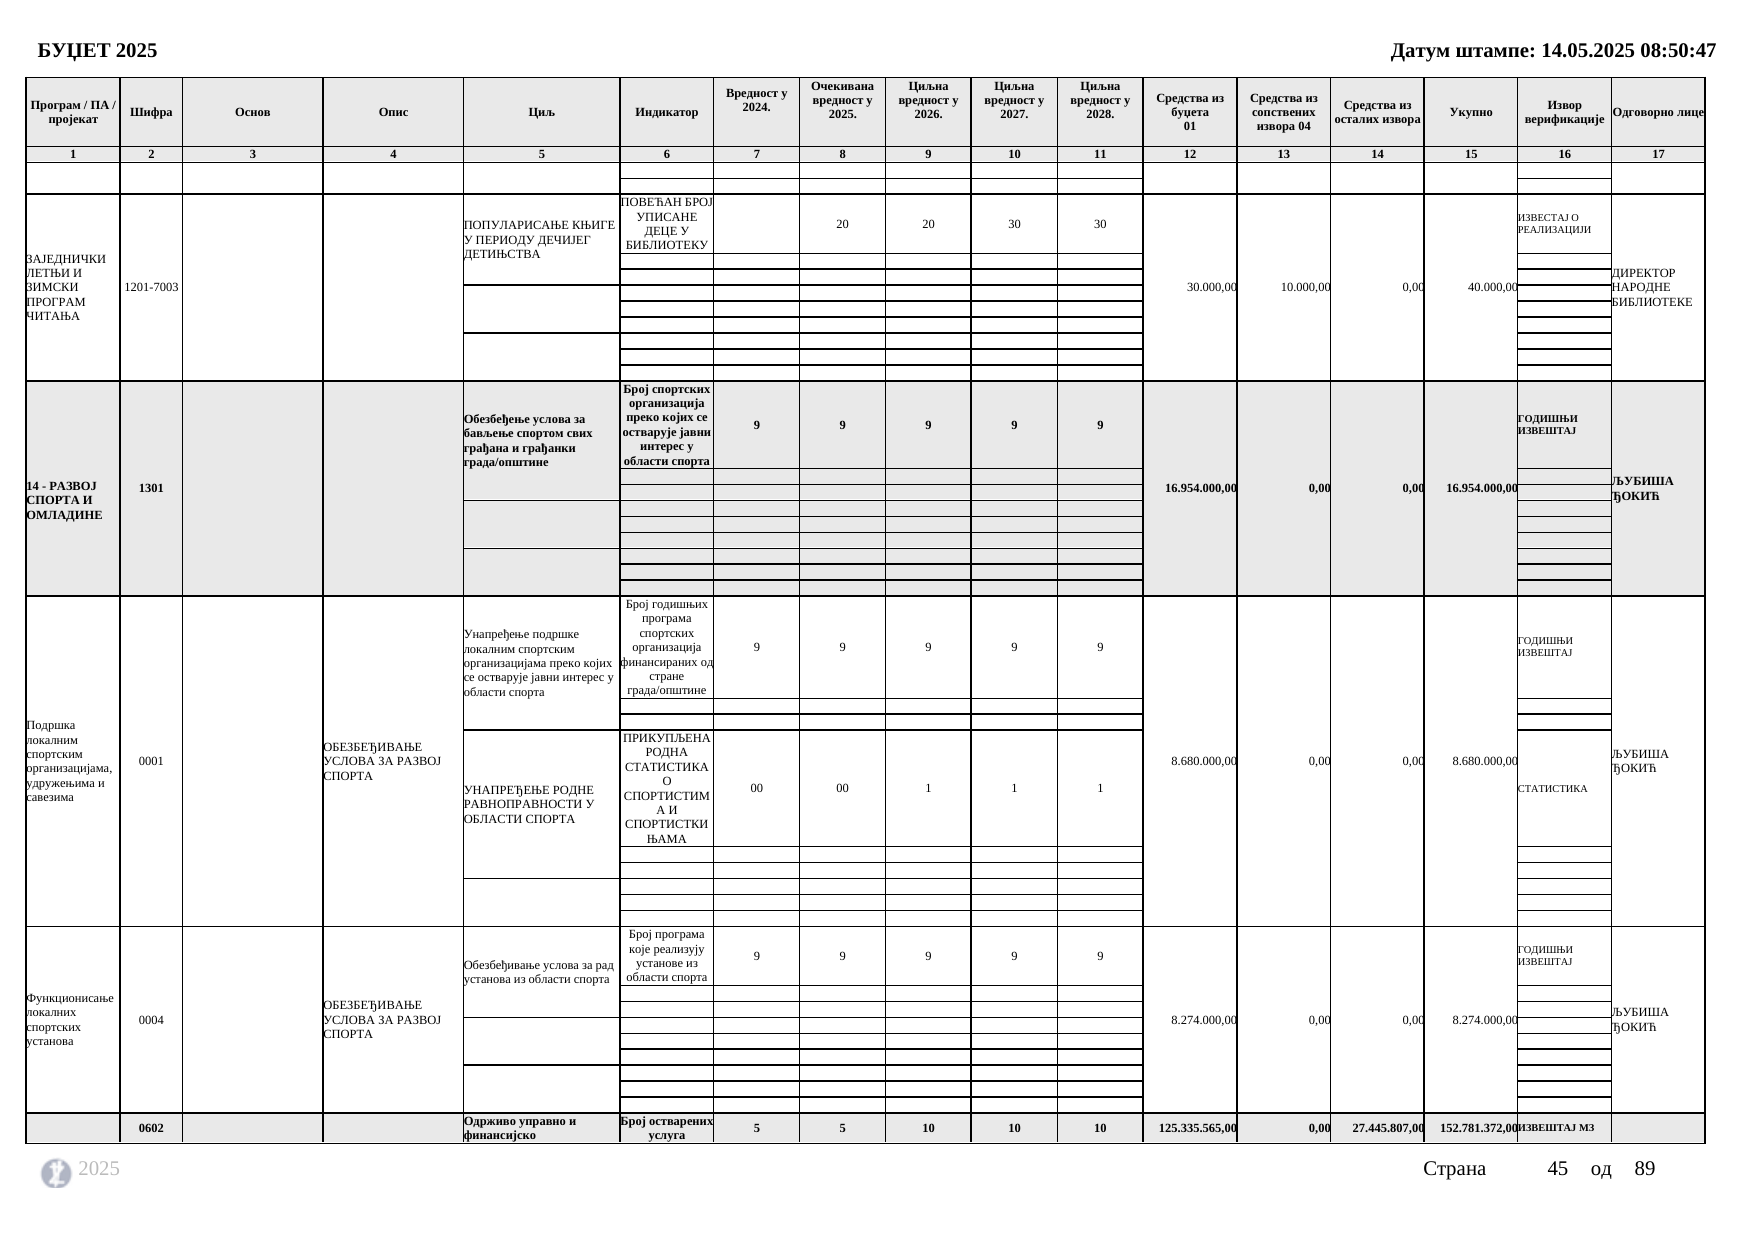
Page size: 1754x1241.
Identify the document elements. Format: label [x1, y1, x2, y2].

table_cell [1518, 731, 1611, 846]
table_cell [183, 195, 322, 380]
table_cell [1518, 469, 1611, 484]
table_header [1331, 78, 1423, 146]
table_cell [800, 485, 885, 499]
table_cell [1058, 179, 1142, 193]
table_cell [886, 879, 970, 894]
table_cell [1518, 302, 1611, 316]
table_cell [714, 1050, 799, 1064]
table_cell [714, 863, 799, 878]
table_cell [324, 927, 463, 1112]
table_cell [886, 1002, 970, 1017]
picture [37, 1155, 75, 1188]
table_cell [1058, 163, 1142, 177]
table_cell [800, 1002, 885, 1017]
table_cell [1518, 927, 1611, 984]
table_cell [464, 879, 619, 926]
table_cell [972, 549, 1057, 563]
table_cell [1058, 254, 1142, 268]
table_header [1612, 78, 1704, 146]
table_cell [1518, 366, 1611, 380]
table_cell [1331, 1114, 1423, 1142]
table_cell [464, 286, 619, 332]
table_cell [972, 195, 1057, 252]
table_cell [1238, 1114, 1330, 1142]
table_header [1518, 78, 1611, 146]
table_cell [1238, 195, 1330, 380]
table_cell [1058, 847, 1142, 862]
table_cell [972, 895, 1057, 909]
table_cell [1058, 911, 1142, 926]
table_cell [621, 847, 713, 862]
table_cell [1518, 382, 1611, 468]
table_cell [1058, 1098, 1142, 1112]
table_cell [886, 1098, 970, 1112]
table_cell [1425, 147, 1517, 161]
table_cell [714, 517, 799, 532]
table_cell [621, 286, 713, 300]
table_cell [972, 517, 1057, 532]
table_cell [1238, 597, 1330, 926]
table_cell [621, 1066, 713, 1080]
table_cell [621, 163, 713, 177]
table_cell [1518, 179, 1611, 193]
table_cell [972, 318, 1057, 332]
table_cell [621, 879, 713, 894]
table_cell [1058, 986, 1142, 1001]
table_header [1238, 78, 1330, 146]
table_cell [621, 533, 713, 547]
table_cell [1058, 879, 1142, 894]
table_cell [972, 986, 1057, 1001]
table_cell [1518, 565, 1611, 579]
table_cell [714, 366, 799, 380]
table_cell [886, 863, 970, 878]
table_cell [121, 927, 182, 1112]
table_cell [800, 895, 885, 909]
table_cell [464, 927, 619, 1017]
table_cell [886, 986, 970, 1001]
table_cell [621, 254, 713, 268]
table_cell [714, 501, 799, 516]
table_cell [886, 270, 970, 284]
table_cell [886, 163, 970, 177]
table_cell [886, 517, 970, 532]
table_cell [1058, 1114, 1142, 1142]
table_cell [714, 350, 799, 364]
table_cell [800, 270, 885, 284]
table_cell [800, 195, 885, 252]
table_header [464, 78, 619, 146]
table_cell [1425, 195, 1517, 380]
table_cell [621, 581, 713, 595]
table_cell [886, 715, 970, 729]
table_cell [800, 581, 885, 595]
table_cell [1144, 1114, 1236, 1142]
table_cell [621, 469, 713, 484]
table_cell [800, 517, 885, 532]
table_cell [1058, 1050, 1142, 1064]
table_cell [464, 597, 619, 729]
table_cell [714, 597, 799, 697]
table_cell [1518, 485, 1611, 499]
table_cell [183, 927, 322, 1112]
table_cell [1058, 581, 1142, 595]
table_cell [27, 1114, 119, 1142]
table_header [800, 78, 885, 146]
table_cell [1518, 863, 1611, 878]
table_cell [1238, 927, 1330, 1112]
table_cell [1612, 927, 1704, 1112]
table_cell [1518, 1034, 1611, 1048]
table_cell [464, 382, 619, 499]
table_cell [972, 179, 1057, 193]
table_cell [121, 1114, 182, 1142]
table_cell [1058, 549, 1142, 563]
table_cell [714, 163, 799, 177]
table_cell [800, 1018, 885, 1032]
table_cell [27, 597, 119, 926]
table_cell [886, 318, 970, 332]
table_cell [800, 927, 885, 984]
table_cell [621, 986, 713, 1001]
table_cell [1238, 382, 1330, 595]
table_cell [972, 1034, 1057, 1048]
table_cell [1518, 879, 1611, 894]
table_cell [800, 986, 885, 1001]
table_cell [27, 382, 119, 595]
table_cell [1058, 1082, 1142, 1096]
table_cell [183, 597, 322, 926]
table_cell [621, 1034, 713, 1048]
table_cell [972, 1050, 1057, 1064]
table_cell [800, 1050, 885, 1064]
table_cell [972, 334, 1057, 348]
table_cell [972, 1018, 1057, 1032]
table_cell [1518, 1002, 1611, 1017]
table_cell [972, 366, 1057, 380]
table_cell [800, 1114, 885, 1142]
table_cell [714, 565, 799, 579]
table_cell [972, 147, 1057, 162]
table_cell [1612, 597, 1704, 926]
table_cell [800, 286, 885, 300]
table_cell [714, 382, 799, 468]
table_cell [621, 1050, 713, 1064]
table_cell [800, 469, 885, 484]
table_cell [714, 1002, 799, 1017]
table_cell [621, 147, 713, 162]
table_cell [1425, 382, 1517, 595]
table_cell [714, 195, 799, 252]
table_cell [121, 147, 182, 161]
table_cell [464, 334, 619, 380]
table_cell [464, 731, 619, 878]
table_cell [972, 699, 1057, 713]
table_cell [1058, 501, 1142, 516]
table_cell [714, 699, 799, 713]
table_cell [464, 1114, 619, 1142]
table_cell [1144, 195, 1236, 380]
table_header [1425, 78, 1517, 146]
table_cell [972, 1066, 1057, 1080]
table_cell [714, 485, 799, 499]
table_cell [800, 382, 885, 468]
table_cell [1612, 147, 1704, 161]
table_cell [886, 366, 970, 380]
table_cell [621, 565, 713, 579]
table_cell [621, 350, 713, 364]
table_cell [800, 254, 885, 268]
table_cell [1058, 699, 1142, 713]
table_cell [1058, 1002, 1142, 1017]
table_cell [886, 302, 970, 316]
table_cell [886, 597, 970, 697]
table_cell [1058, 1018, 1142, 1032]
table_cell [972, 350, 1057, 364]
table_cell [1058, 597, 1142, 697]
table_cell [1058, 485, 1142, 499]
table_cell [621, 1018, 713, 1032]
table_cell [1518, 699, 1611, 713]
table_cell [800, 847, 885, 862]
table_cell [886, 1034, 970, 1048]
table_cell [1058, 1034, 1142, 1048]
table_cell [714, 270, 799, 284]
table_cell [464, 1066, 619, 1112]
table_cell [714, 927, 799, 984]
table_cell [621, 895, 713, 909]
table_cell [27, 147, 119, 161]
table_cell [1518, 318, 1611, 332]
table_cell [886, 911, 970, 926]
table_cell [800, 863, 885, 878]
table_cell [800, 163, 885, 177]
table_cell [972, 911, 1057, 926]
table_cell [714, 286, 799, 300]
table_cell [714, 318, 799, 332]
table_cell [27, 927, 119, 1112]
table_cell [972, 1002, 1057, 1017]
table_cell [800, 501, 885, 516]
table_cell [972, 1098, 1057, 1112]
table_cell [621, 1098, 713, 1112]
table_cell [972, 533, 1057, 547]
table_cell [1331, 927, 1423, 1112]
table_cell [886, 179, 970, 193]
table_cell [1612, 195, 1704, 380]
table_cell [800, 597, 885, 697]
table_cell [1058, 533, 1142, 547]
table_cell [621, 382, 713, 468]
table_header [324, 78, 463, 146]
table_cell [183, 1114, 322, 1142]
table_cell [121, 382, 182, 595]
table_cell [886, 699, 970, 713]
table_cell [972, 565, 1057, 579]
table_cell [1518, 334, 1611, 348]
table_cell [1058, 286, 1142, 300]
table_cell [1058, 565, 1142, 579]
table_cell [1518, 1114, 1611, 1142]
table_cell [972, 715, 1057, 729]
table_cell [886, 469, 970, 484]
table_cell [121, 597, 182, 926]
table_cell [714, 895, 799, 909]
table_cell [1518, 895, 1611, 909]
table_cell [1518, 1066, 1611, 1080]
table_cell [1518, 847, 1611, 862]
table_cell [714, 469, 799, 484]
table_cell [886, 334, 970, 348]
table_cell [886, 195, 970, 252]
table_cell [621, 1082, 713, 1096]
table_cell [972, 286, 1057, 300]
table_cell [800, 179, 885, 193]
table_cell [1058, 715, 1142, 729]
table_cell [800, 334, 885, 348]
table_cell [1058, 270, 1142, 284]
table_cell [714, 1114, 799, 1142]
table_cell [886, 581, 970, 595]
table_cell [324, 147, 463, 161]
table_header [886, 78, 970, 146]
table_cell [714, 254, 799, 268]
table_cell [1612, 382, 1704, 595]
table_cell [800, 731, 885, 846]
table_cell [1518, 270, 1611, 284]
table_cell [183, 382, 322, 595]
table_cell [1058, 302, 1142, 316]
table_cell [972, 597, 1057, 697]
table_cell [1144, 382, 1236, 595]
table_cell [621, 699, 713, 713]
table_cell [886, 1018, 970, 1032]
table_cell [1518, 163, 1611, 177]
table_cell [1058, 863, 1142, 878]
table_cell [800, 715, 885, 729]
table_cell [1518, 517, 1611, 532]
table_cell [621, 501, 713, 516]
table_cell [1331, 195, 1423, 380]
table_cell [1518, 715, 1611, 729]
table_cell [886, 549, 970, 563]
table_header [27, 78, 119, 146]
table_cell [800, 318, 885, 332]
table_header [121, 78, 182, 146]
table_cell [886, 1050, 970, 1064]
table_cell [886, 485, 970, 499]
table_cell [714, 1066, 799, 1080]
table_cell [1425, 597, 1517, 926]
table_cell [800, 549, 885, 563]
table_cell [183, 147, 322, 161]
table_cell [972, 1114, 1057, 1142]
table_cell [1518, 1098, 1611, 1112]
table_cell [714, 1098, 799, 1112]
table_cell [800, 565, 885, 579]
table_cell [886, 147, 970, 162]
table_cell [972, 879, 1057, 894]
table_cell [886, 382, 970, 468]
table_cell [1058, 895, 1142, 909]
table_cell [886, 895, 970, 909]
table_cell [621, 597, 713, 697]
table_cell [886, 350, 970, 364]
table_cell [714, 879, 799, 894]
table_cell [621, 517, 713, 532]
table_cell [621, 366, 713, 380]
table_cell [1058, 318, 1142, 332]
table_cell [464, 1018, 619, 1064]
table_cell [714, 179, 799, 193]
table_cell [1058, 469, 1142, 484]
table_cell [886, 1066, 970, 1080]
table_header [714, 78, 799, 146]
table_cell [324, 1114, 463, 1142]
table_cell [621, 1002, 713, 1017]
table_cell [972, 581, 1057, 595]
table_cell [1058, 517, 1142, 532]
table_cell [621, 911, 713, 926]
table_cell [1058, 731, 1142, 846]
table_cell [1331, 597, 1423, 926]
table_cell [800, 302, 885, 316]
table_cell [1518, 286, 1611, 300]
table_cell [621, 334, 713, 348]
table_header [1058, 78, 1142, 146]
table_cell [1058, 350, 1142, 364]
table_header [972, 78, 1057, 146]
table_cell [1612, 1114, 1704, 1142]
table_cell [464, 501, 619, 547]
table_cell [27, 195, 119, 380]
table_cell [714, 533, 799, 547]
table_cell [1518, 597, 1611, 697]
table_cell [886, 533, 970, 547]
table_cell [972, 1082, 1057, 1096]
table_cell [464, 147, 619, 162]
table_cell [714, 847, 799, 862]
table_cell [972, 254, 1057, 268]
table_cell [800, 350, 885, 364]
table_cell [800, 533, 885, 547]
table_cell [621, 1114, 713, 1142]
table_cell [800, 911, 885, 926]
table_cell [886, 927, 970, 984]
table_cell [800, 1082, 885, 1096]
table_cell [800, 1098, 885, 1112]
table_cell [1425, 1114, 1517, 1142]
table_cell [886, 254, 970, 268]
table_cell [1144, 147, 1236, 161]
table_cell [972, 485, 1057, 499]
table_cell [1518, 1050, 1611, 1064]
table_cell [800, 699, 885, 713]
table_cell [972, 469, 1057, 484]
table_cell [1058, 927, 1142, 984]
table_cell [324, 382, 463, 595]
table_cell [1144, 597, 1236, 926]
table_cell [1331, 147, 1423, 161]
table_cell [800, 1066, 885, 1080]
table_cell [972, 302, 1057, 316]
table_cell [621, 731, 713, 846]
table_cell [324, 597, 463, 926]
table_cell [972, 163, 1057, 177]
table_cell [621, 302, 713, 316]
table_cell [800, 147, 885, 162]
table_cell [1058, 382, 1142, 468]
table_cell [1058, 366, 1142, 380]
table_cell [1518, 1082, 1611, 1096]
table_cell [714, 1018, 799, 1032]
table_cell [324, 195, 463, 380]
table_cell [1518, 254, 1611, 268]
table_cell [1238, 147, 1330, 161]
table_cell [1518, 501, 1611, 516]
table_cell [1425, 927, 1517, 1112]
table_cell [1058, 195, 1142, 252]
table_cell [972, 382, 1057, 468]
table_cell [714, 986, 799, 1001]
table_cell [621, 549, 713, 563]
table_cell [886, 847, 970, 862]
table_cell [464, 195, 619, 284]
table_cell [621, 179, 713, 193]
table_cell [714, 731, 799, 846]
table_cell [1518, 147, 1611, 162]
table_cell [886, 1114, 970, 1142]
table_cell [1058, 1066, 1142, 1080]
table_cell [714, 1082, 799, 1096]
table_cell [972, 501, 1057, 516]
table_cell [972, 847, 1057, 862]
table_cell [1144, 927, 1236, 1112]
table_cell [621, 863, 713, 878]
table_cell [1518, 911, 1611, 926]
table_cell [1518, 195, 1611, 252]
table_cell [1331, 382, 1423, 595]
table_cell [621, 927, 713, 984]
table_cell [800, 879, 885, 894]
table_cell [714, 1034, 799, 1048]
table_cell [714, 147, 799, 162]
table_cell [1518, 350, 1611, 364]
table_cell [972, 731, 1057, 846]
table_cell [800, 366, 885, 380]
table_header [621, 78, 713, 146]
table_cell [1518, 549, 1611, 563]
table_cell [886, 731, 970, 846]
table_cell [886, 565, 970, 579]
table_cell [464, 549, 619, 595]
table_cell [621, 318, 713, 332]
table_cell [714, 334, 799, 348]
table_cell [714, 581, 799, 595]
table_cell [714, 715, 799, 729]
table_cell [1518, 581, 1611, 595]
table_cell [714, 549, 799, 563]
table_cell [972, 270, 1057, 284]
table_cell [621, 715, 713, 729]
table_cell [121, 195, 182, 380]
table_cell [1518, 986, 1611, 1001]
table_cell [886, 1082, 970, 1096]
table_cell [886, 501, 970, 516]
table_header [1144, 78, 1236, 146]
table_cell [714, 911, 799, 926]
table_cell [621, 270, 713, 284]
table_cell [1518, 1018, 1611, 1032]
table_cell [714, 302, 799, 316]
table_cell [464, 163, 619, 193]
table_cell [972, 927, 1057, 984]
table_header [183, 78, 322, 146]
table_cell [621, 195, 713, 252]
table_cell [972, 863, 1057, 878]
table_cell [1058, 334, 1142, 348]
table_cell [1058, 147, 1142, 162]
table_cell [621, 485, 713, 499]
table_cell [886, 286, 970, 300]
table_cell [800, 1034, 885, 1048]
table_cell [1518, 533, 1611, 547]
